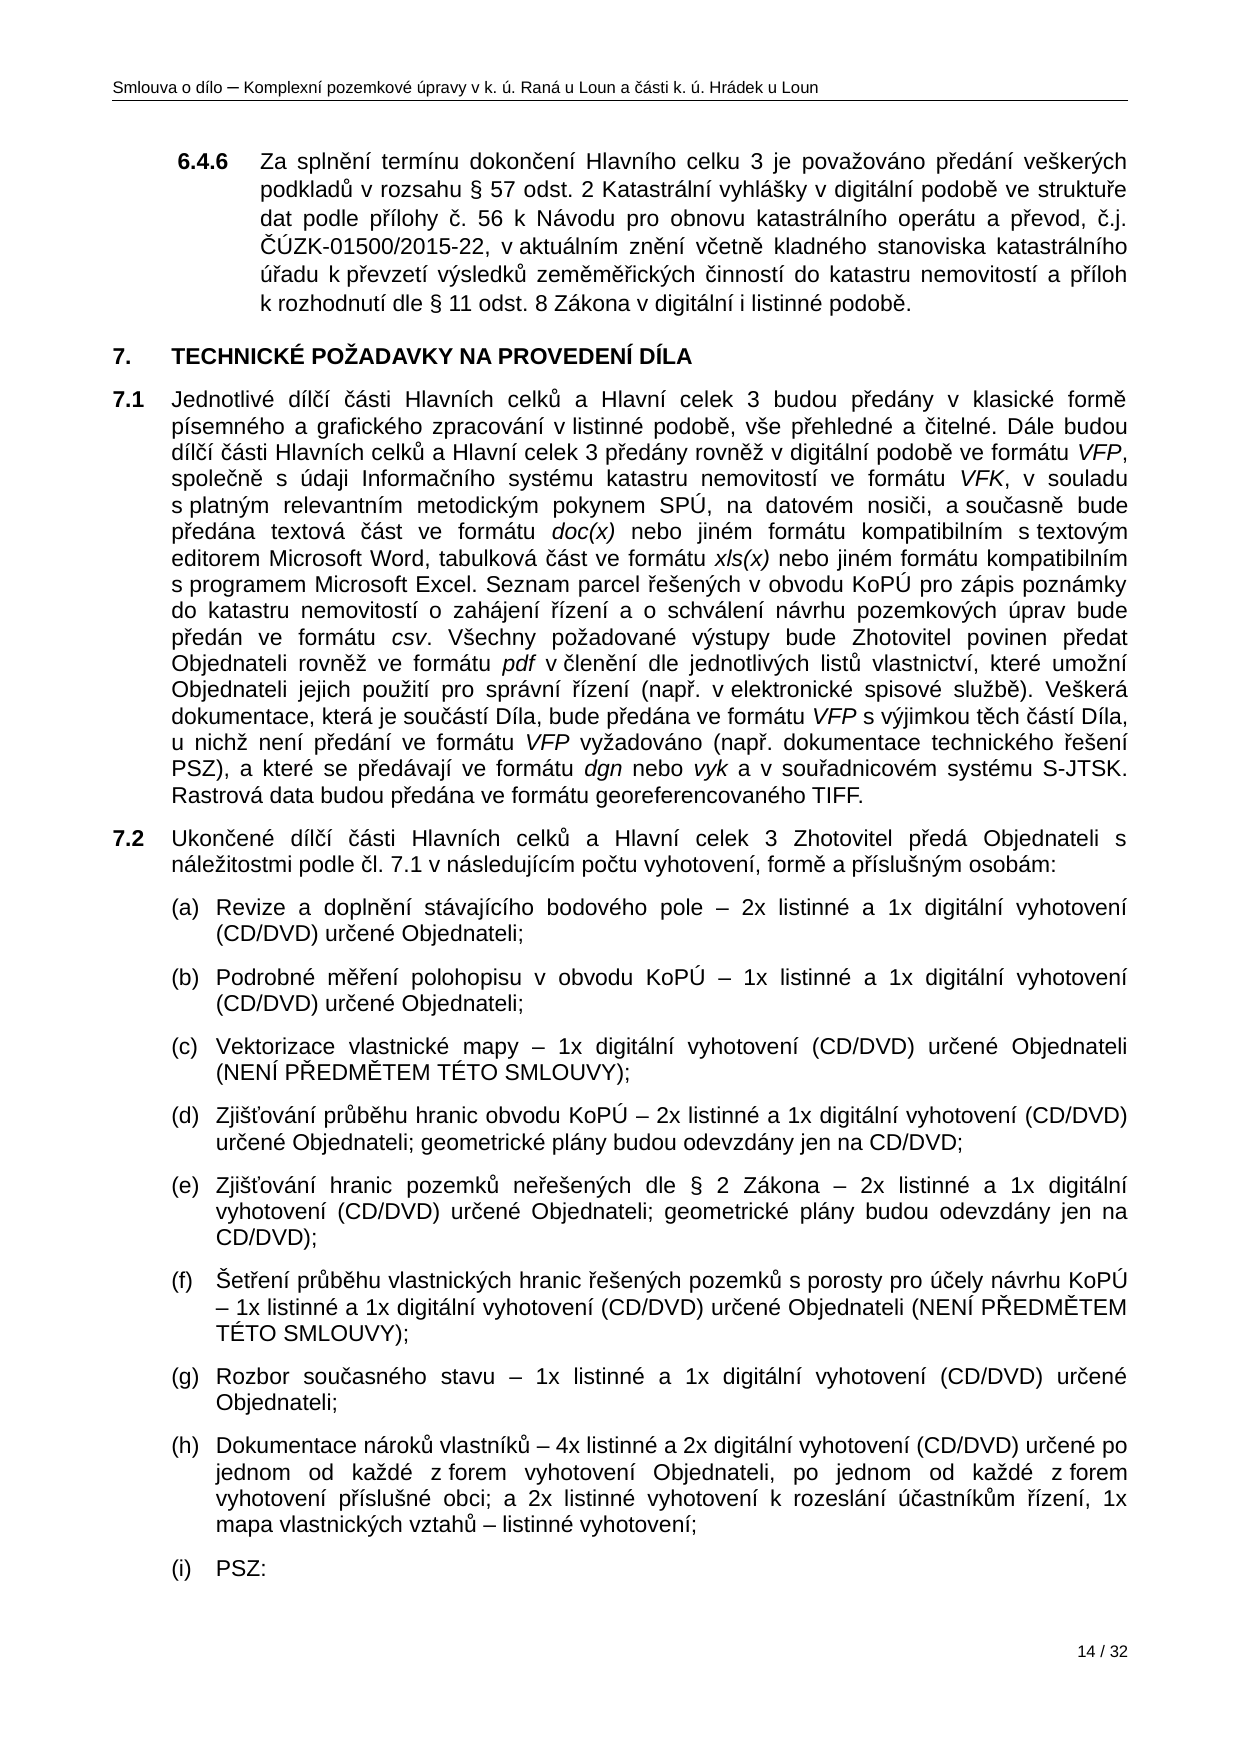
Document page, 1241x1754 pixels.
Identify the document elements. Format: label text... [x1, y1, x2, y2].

text Za splnění termínu dokončení Hlavního celku 3 je považováno předání veškerých podkladů v rozsahu § 57 odst. 2 Katastrální vyhlášky v digitální podobě ve struktuře dat podle přílohy č. 56 k Návodu pro obnovu katastrálního operátu a převod, č.j. ČÚZK-01500/2015-22, v aktuálním znění včetně kladného stanoviska katastrálního úřadu k převzetí výsledků zeměměřických činností do katastru nemovitostí a příloh k rozhodnutí dle § 11 odst. 8 Zákona v digitální i listinné podobě. [177, 148, 1128, 316]
list Dokumentace nároků vlastníků – 4x listinné a 2x digitální vyhotovení (CD/DVD) určené po jednom od každé z forem vyhotovení Objednateli, po jednom od každé z forem vyhotovení příslušné obci; a 2x listinné vyhotovení k rozeslání účastníkům řízení, 1x mapa vlastnických vztahů – listinné vyhotovení; [171, 1432, 1128, 1538]
list Zjišťování průběhu hranic obvodu KoPÚ – 2x listinné a 1x digitální vyhotovení (CD/DVD) určené Objednateli; geometrické plány budou odevzdány jen na CD/DVD; [171, 1102, 1128, 1155]
list Revize a doplnění stávajícího bodového pole – 2x listinné a 1x digitální vyhotovení (CD/DVD) určené Objednateli; [171, 894, 1128, 947]
list Rozbor současného stavu – 1x listinné a 1x digitální vyhotovení (CD/DVD) určené Objednateli; [171, 1363, 1128, 1416]
text Ukončené dílčí části Hlavních celků a Hlavní celek 3 Zhotovitel předá Objednateli s náležitostmi podle čl. 7.1 v následujícím počtu vyhotovení, formě a příslušným osobám: [112, 825, 1128, 877]
list PSZ: [171, 1554, 1128, 1581]
text Technické požadavky na provedení díla [112, 343, 1128, 370]
list Zjišťování hranic pozemků neřešených dle § 2 Zákona – 2x listinné a 1x digitální vyhotovení (CD/DVD) určené Objednateli; geometrické plány budou odevzdány jen na CD/DVD); [171, 1172, 1128, 1251]
list Vektorizace vlastnické mapy – 1x digitální vyhotovení (CD/DVD) určené Objednateli (NENÍ PŘEDMĚTEM TÉTO SMLOUVY); [171, 1033, 1128, 1086]
list Podrobné měření polohopisu v obvodu KoPÚ – 1x listinné a 1x digitální vyhotovení (CD/DVD) určené Objednateli; [171, 963, 1128, 1016]
list Šetření průběhu vlastnických hranic řešených pozemků s porosty pro účely návrhu KoPÚ – 1x listinné a 1x digitální vyhotovení (CD/DVD) určené Objednateli (NENÍ PŘEDMĚTEM TÉTO SMLOUVY); [171, 1267, 1128, 1346]
text Jednotlivé dílčí části Hlavních celků a Hlavní celek 3 budou předány v klasické formě písemného a grafického zpracování v listinné podobě, vše přehledné a čitelné. Dále budou dílčí části Hlavních celků a Hlavní celek 3 předány rovněž v digitální podobě ve formátu VFP, společně s údaji Informačního systému katastru nemovitostí ve formátu VFK, v souladu s platným relevantním metodickým pokynem SPÚ, na datovém nosiči, a současně bude předána textová část ve formátu doc(x) nebo jiném formátu kompatibilním s textovým editorem Microsoft Word, tabulková část ve formátu xls(x) nebo jiném formátu kompatibilním s programem Microsoft Excel. Seznam parcel řešených v obvodu KoPÚ pro zápis poznámky do katastru nemovitostí o zahájení řízení a o schválení návrhu pozemkových úprav bude předán ve formátu csv. Všechny požadované výstupy bude Zhotovitel povinen předat Objednateli rovněž ve formátu pdf v členění dle jednotlivých listů vlastnictví, které umožní Objednateli jejich použití pro správní řízení (např. v elektronické spisové službě). Veškerá dokumentace, která je součástí Díla, bude předána ve formátu VFP s výjimkou těch částí Díla, u nichž není předání ve formátu VFP vyžadováno (např. dokumentace technického řešení PSZ), a které se předávají ve formátu dgn nebo vyk a v souřadnicovém systému S-JTSK. Rastrová data budou předána ve formátu georeferencovaného TIFF. [112, 386, 1128, 808]
